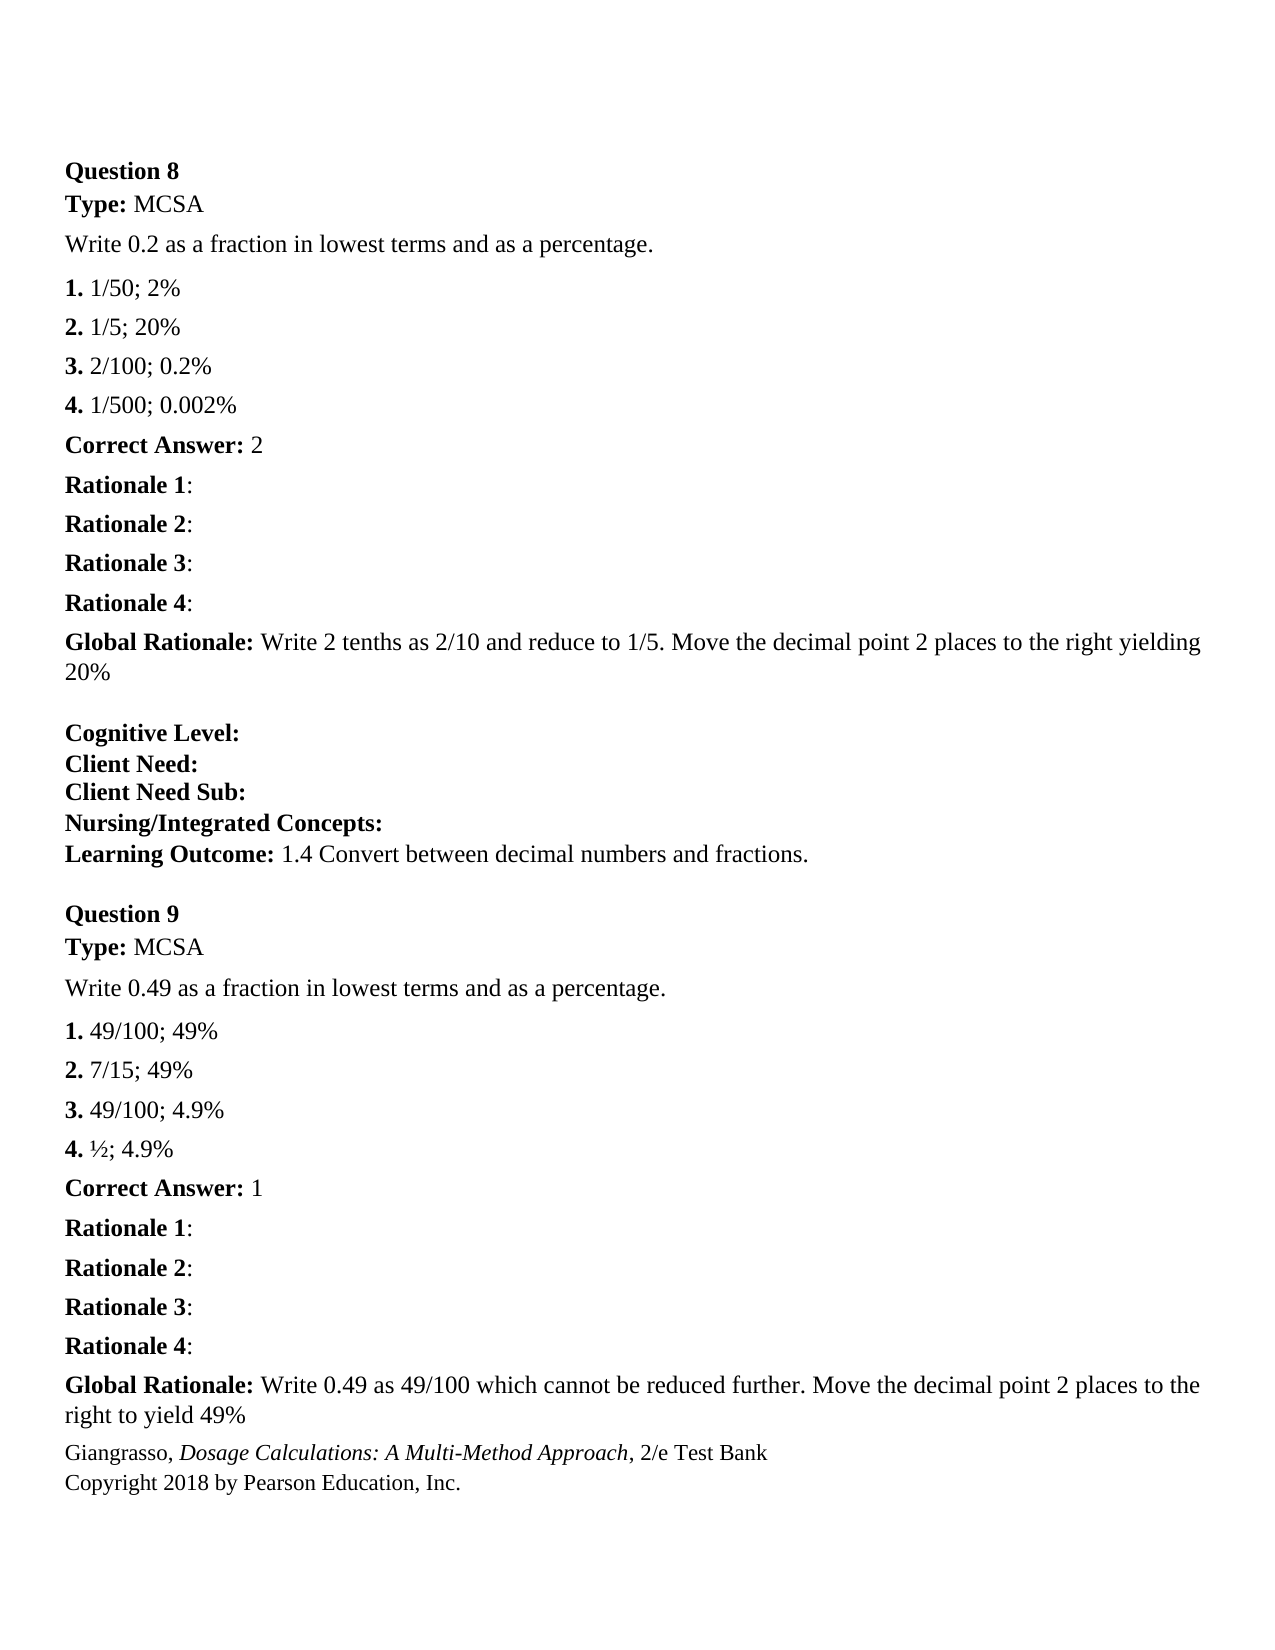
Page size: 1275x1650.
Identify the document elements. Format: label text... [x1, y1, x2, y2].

text Rationale 1: [64, 470, 1210, 499]
text Write 0.2 as a fraction in lowest terms and as a percentage. [64, 229, 1210, 258]
text 2. 1/5; 20% [64, 312, 1210, 341]
text Client Need: [64, 749, 1210, 777]
text Write 0.49 as a fraction in lowest terms and as a percentage. [64, 973, 1210, 1002]
text Rationale 2: [64, 509, 1210, 538]
text 2. 7/15; 49% [64, 1056, 1210, 1084]
text 3. 49/100; 4.9% [64, 1095, 1210, 1123]
text Question 9 [64, 899, 1210, 928]
text Type: MCSA [64, 932, 1210, 961]
text Correct Answer: 2 [64, 430, 1210, 458]
text Correct Answer: 1 [64, 1173, 1210, 1202]
text Type: MCSA [64, 189, 1210, 218]
text 1. 1/50; 2% [64, 273, 1210, 302]
text 3. 2/100; 0.2% [64, 351, 1210, 380]
text Rationale 4: [64, 1331, 1210, 1360]
text Rationale 1: [64, 1213, 1210, 1242]
text 1. 49/100; 49% [64, 1016, 1210, 1045]
text Rationale 3: [64, 1292, 1210, 1321]
text Learning Outcome: 1.4 Convert between decimal numbers and fractions. [64, 839, 1210, 868]
text 4. ½; 4.9% [64, 1134, 1210, 1163]
text Client Need Sub: [64, 777, 1210, 806]
text Global Rationale: Write 2 tenths as 2/10 and reduce to 1/5. Move the decimal point 2 places to the right yielding 20% [64, 627, 1210, 686]
text Rationale 4: [64, 588, 1210, 616]
text 4. 1/500; 0.002% [64, 391, 1210, 419]
text Global Rationale: Write 0.49 as 49/100 which cannot be reduced further. Move the decimal point 2 places to the right to yield 49% [64, 1370, 1210, 1429]
text Question 8 [64, 156, 1210, 185]
text Rationale 2: [64, 1253, 1210, 1281]
text Rationale 3: [64, 548, 1210, 577]
text Cognitive Level: [64, 718, 1210, 747]
text Nursing/Integrated Concepts: [64, 808, 1210, 837]
